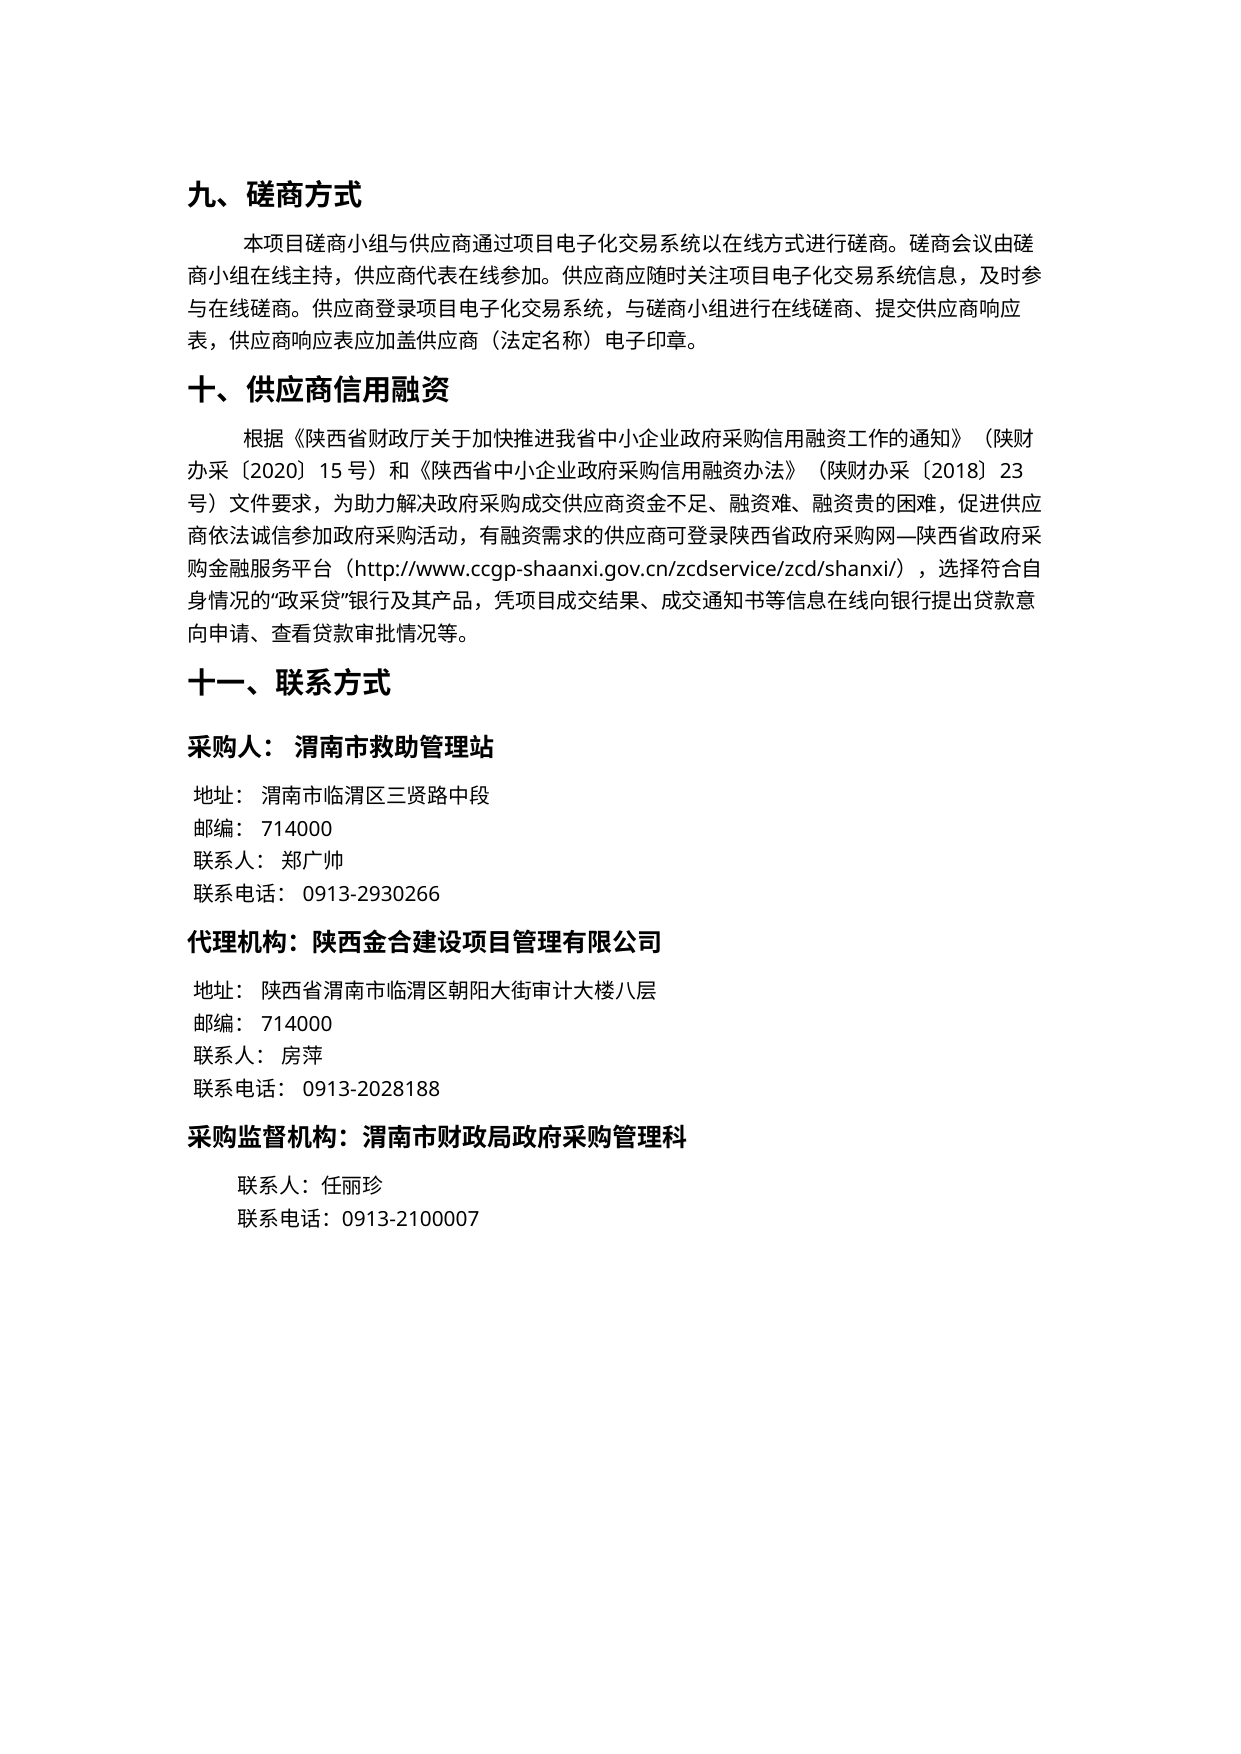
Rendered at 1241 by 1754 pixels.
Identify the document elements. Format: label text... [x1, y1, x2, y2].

text 代理机构：陕西金合建设项目管理有限公司 [187, 909, 1053, 974]
text 联系电话：0913-2100007 [187, 1202, 1053, 1234]
text 邮编： 714000 [187, 812, 1053, 844]
text 采购人： 渭南市救助管理站 [187, 714, 1053, 779]
text 十、供应商信用融资 [187, 357, 1053, 422]
text 联系电话： 0913-2930266 [187, 877, 1053, 909]
text 十一、联系方式 [187, 649, 1053, 714]
text 联系人：任丽珍 [187, 1169, 1053, 1202]
text 根据《陕西省财政厅关于加快推进我省中小企业政府采购信用融资工作的通知》（陕财办采〔2020〕15 号）和《陕西省中小企业政府采购信用融资办法》（陕财办采〔2018〕23 号）文件要求，为助力解决政府采购成交供应商资金不足、融资难、融资贵的困难，促进供应商依法诚信参加政府采购活动，有融资需求的供应商可登录陕西省政府采购网—陕西省政府采购金融服务平台（http://www.ccgp-shaanxi.gov.cn/zcdservice/zcd/shanxi/），选择符合自身情况的“政采贷”银行及其产品，凭项目成交结果、成交通知书等信息在线向银行提出贷款意向申请、查看贷款审批情况等。 [187, 422, 1053, 649]
text 邮编： 714000 [187, 1007, 1053, 1039]
text 九、磋商方式 [187, 162, 1053, 227]
text 联系电话： 0913-2028188 [187, 1072, 1053, 1104]
text 联系人： 郑广帅 [187, 844, 1053, 877]
text 联系人： 房萍 [187, 1039, 1053, 1072]
text 本项目磋商小组与供应商通过项目电子化交易系统以在线方式进行磋商。磋商会议由磋商小组在线主持，供应商代表在线参加。供应商应随时关注项目电子化交易系统信息，及时参与在线磋商。供应商登录项目电子化交易系统，与磋商小组进行在线磋商、提交供应商响应表，供应商响应表应加盖供应商（法定名称）电子印章。 [187, 227, 1053, 357]
text 采购监督机构：渭南市财政局政府采购管理科 [187, 1104, 1053, 1169]
text 地址： 陕西省渭南市临渭区朝阳大街审计大楼八层 [187, 974, 1053, 1007]
text 地址： 渭南市临渭区三贤路中段 [187, 779, 1053, 812]
